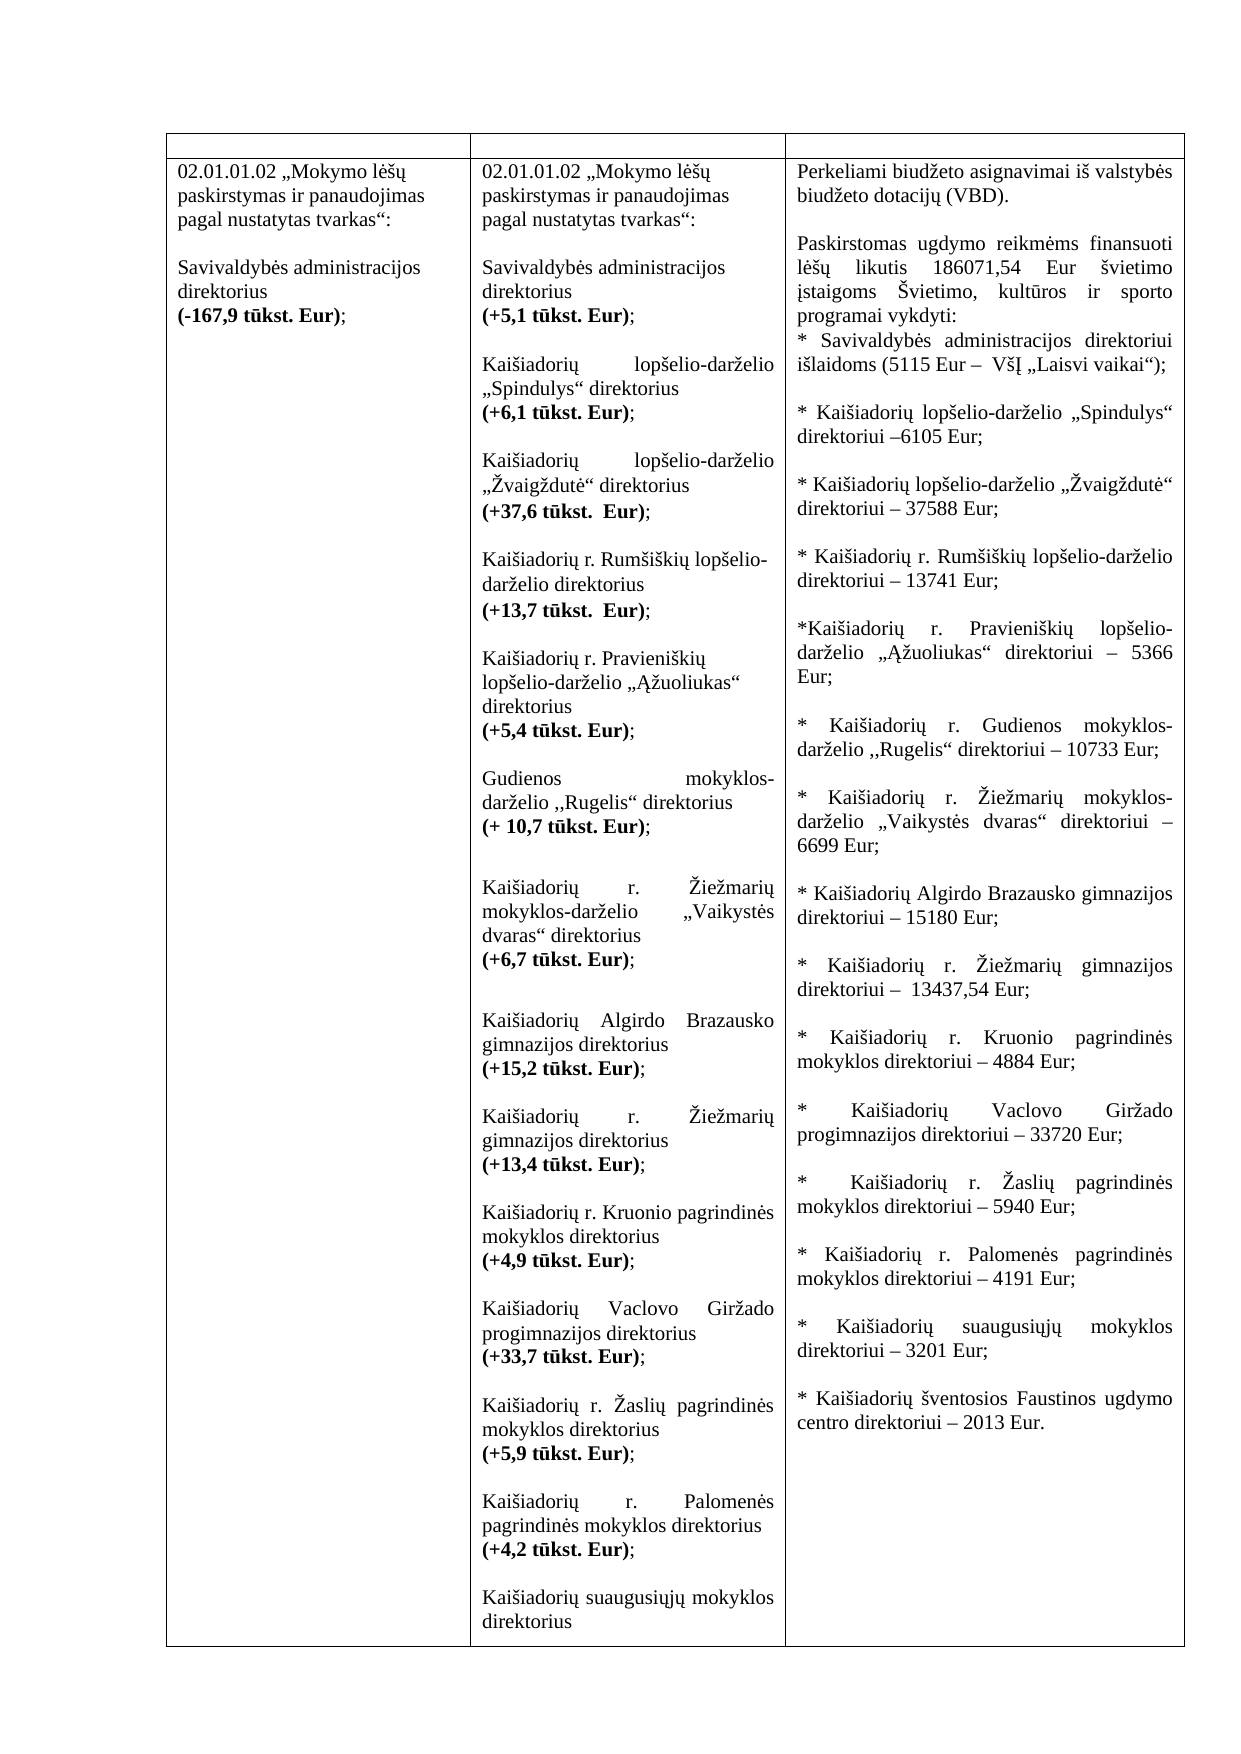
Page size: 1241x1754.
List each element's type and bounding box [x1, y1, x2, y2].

table_cell [786, 159, 1184, 1646]
table_cell [167, 159, 470, 1646]
table_cell [471, 159, 785, 1646]
table_cell [471, 134, 785, 158]
